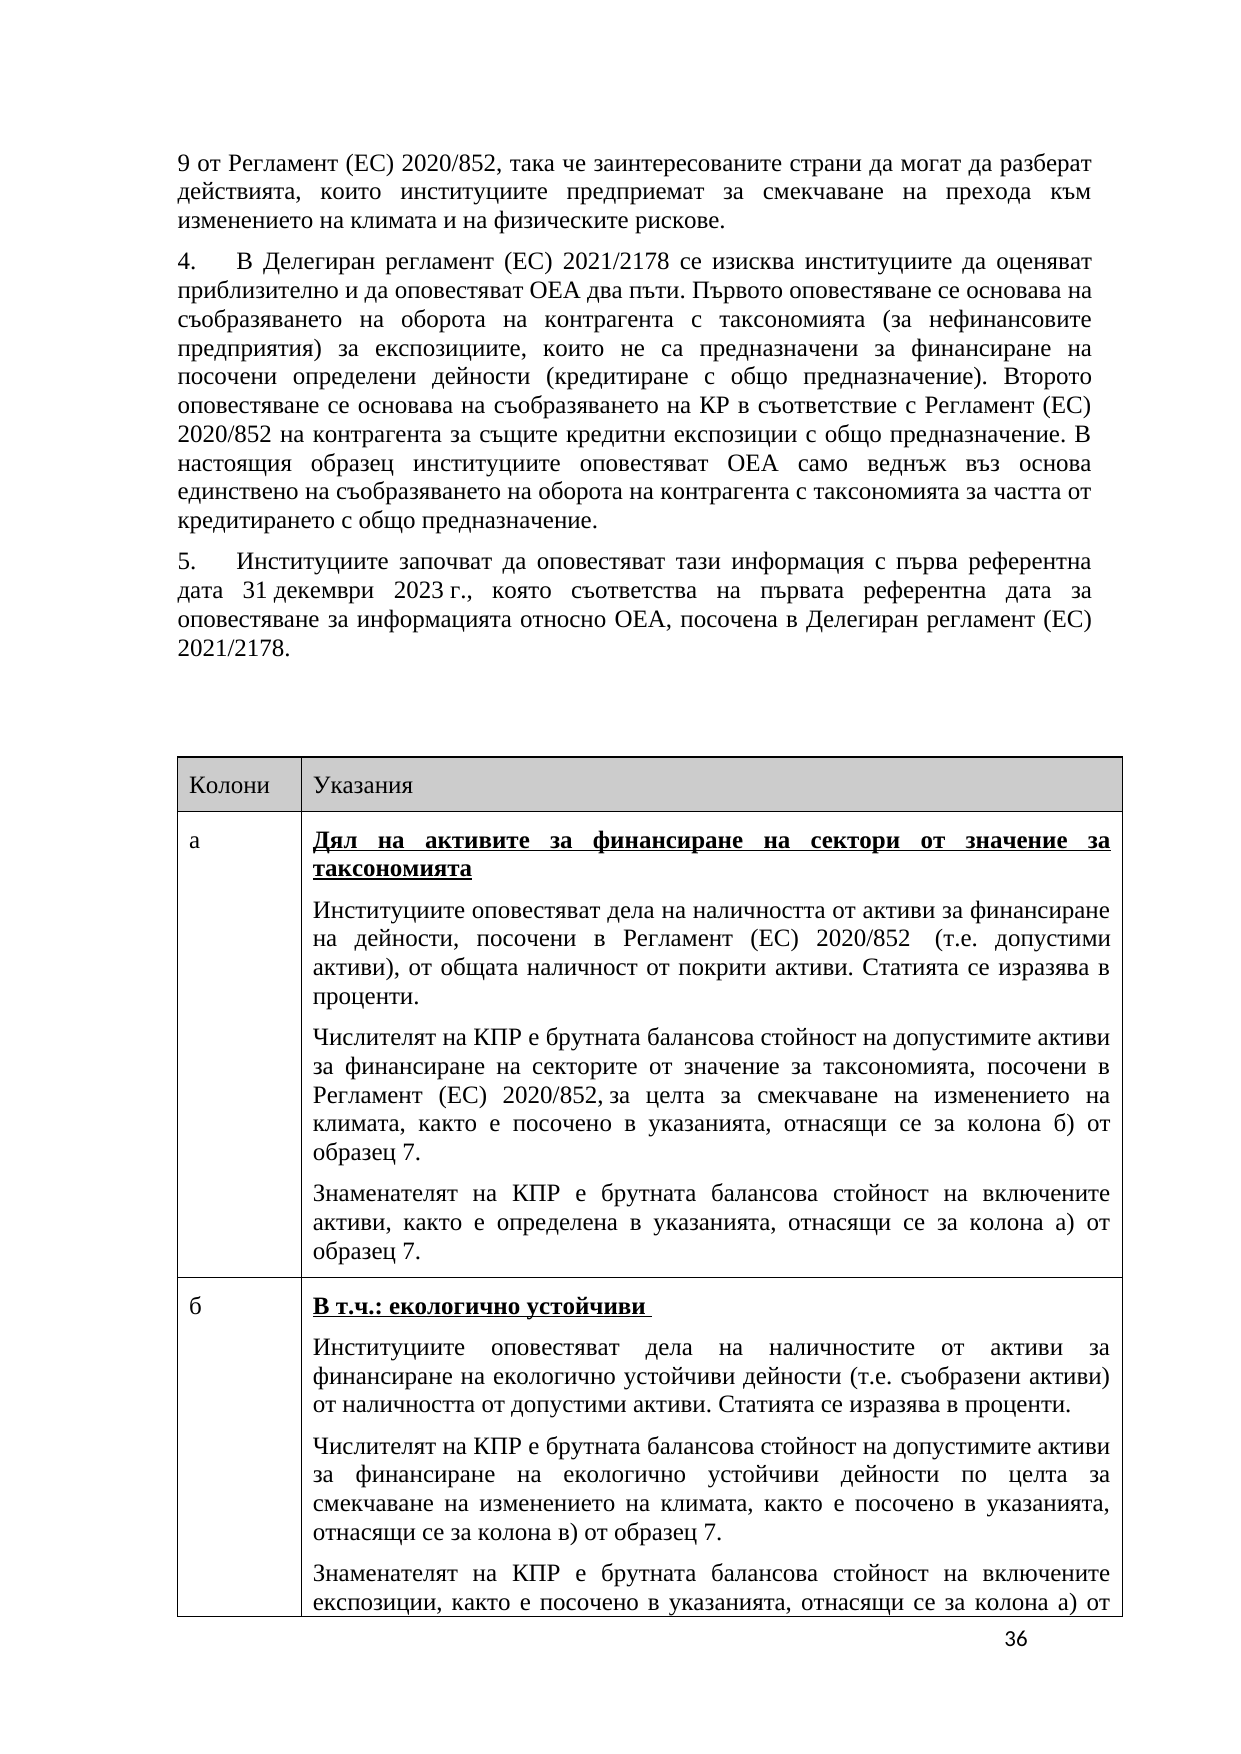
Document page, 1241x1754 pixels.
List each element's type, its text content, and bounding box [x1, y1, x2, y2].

table_header Указания [302, 758, 1122, 811]
table_cell a [178, 812, 301, 1277]
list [177, 148, 1092, 234]
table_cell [302, 1278, 1122, 1616]
list В Делегиран регламент (ЕС) 2021/2178 се изисква институциите да оценяват приблизително и да оповестяват ОЕА два пъти. Първото оповестяване се основава на съобразяването на оборота на контрагента с таксономията (за нефинансовите предприятия) за експозициите, които не са предназначени за финансиране на посочени определени дейности (кредитиране с общо предназначение). Второто оповестяване се основава на съобразяването на КР в съответствие с Регламент (ЕС) 2020/852 на контрагента за същите кредитни експозиции с общо предназначение. В настоящия образец институциите оповестяват ОЕА само веднъж въз основа единствено на съобразяването на оборота на контрагента с таксономията за частта от кредитирането с общо предназначение. [177, 246, 1092, 534]
list Институциите започват да оповестяват тази информация с първа референтна дата 31 декември 2023 г., която съответства на първата референтна дата за оповестяване за информацията относно ОЕА, посочена в Делегиран регламент (ЕС) 2021/2178. [177, 546, 1092, 661]
table_header Колони [178, 758, 301, 811]
table_cell б [178, 1278, 301, 1616]
table_cell Дял на активите за финансиране на сектори от значение за таксономията Институциите оповестяват дела на наличността от активи за финансиране на дейности, посочени в Регламент (ЕС) 2020/852 (т.е. допустими активи), от общата наличност от покрити активи. Статията се изразява в проценти. Числителят на КПР е брутната балансова стойност на допустимите активи за финансиране на секторите от значение за таксономията, посочени в Регламент (ЕС) 2020/852, за целта за смекчаване на изменението на климата, както е посочено в указанията, отнасящи се за колона б) от образец 7. Знаменателят на КПР е брутната балансова стойност на включените активи, както е определена в указанията, отнасящи се за колона а) от образец 7. [302, 812, 1122, 1277]
